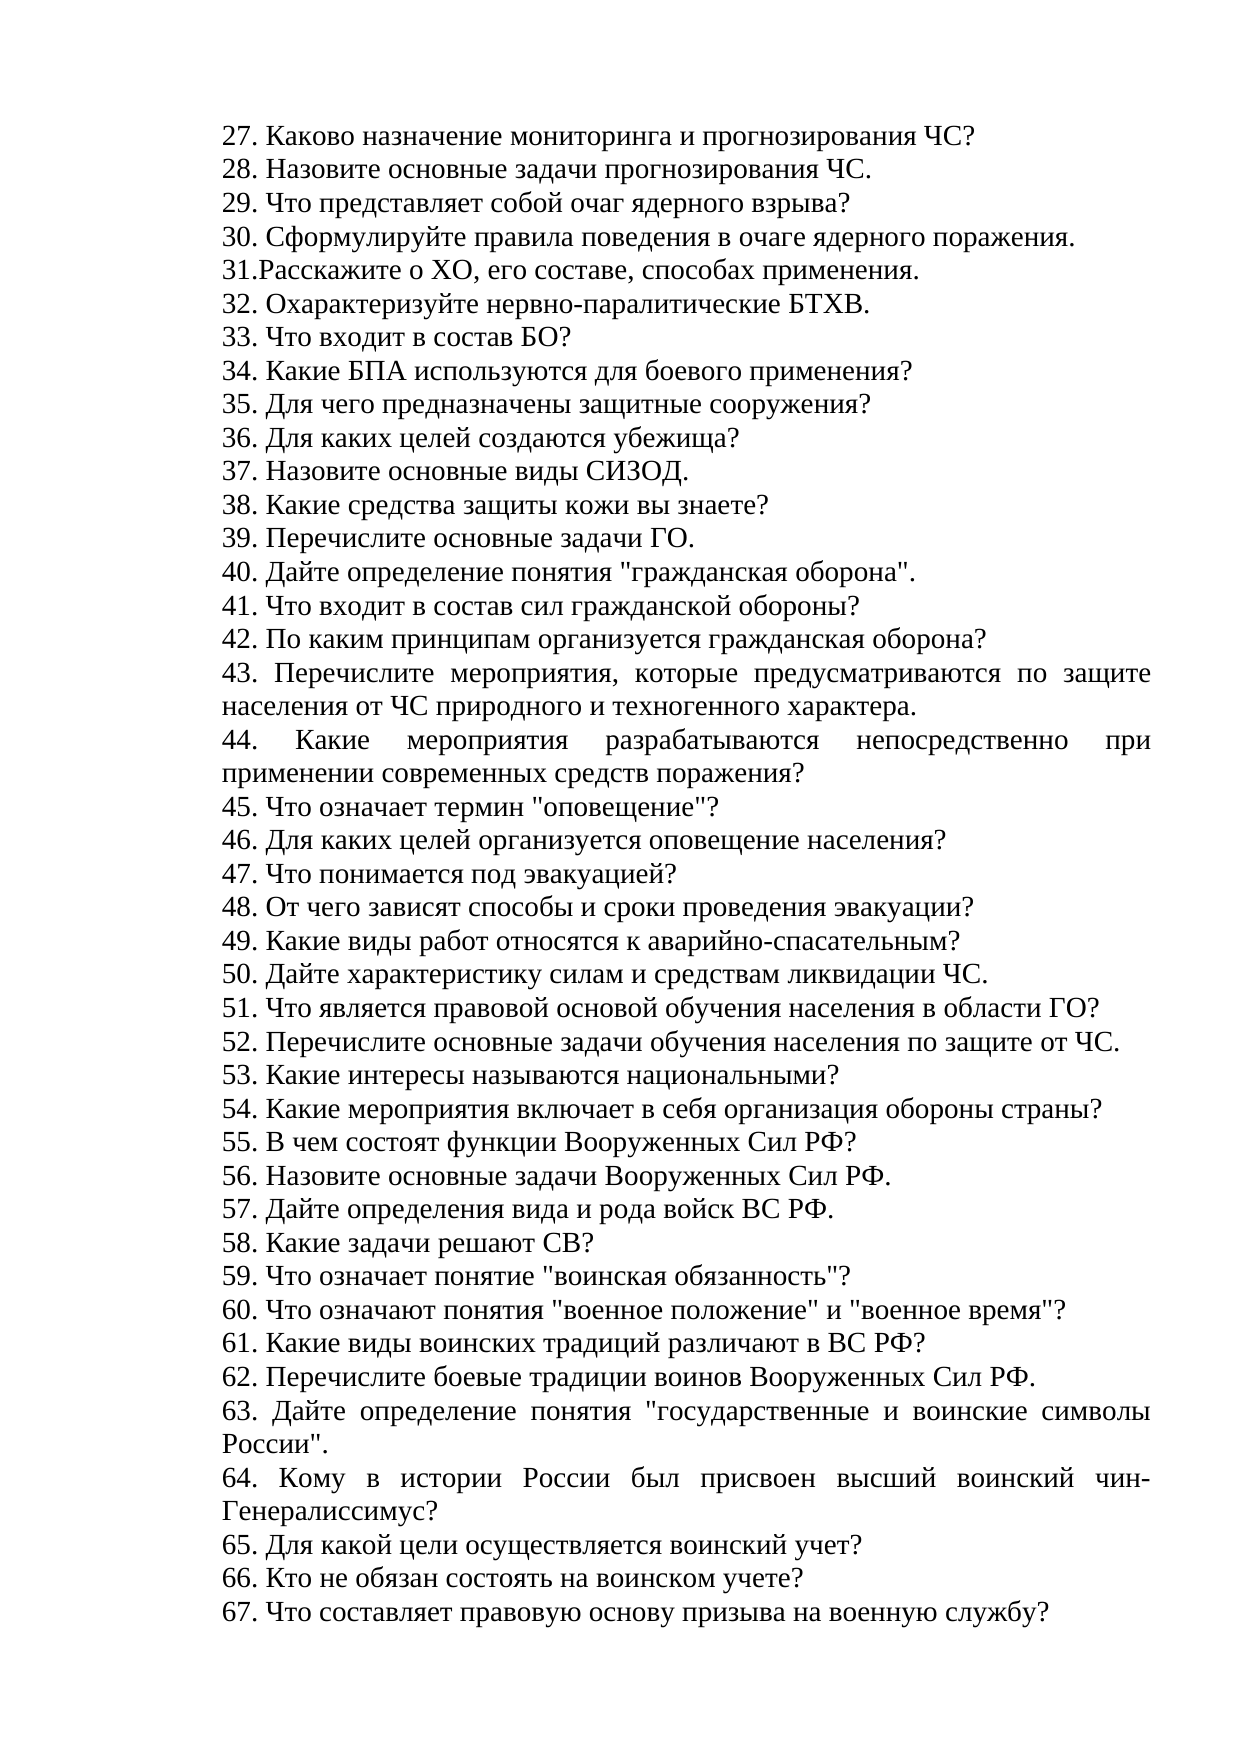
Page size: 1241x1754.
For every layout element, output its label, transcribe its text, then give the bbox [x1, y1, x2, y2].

text 49. Какие виды работ относятся к аварийно-спасательным? [222, 923, 1152, 957]
text 41. Что входит в состав сил гражданской обороны? [222, 588, 1152, 621]
text 35. Для чего предназначены защитные сооружения? [222, 386, 1152, 420]
text 59. Что означает понятие "воинская обязанность"? [222, 1258, 1152, 1292]
text 39. Перечислите основные задачи ГО. [222, 521, 1152, 554]
text 55. В чем состоят функции Вооруженных Сил РФ? [222, 1124, 1152, 1158]
text 34. Какие БПА используются для боевого применения? [222, 353, 1152, 386]
text 64. Кому в истории России был присвоен высший воинский чин-Генералиссимус? [222, 1460, 1152, 1527]
text 30. Сформулируйте правила поведения в очаге ядерного поражения. [222, 219, 1152, 252]
text 42. По каким принципам организуется гражданская оборона? [222, 621, 1152, 655]
text 53. Какие интересы называются национальными? [222, 1057, 1152, 1091]
text 65. Для какой цели осуществляется воинский учет? [222, 1527, 1152, 1560]
text 51. Что является правовой основой обучения населения в области ГО? [222, 990, 1152, 1024]
text 50. Дайте характеристику силам и средствам ликвидации ЧС. [222, 957, 1152, 990]
text 43. Перечислите мероприятия, которые предусматриваются по защите населения от ЧС природного и техногенного характера. [222, 655, 1152, 722]
text 57. Дайте определения вида и рода войск ВС РФ. [222, 1191, 1152, 1225]
text 48. От чего зависят способы и сроки проведения эвакуации? [222, 889, 1152, 923]
text 66. Кто не обязан состоять на воинском учете? [222, 1560, 1152, 1594]
text 46. Для каких целей организуется оповещение населения? [222, 822, 1152, 856]
text 27. Каково назначение мониторинга и прогнозирования ЧС? [222, 118, 1152, 152]
text 63. Дайте определение понятия "государственные и воинские символы России". [222, 1393, 1152, 1460]
text 52. Перечислите основные задачи обучения населения по защите от ЧС. [222, 1024, 1152, 1057]
text 56. Назовите основные задачи Вооруженных Сил РФ. [222, 1158, 1152, 1191]
text 44. Какие мероприятия разрабатываются непосредственно при применении современных средств поражения? [222, 722, 1152, 789]
text 61. Какие виды воинских традиций различают в ВС РФ? [222, 1326, 1152, 1359]
text 36. Для каких целей создаются убежища? [222, 420, 1152, 453]
text 67. Что составляет правовую основу призыва на военную службу? [222, 1594, 1152, 1627]
text 40. Дайте определение понятия "гражданская оборона". [222, 554, 1152, 588]
text 60. Что означают понятия "военное положение" и "военное время"? [222, 1292, 1152, 1326]
text 54. Какие мероприятия включает в себя организация обороны страны? [222, 1091, 1152, 1124]
text 33. Что входит в состав БО? [222, 319, 1152, 353]
text 58. Какие задачи решают СВ? [222, 1225, 1152, 1258]
text 47. Что понимается под эвакуацией? [222, 856, 1152, 889]
text 29. Что представляет собой очаг ядерного взрыва? [222, 185, 1152, 219]
text 28. Назовите основные задачи прогнозирования ЧС. [222, 152, 1152, 185]
text 38. Какие средства защиты кожи вы знаете? [222, 487, 1152, 521]
text 32. Охарактеризуйте нервно-паралитические БТХВ. [222, 286, 1152, 319]
text 45. Что означает термин "оповещение"? [222, 789, 1152, 822]
text 37. Назовите основные виды СИЗОД. [222, 453, 1152, 487]
text 62. Перечислите боевые традиции воинов Вооруженных Сил РФ. [222, 1359, 1152, 1393]
text 31.Расскажите о ХО, его составе, способах применения. [222, 252, 1152, 286]
